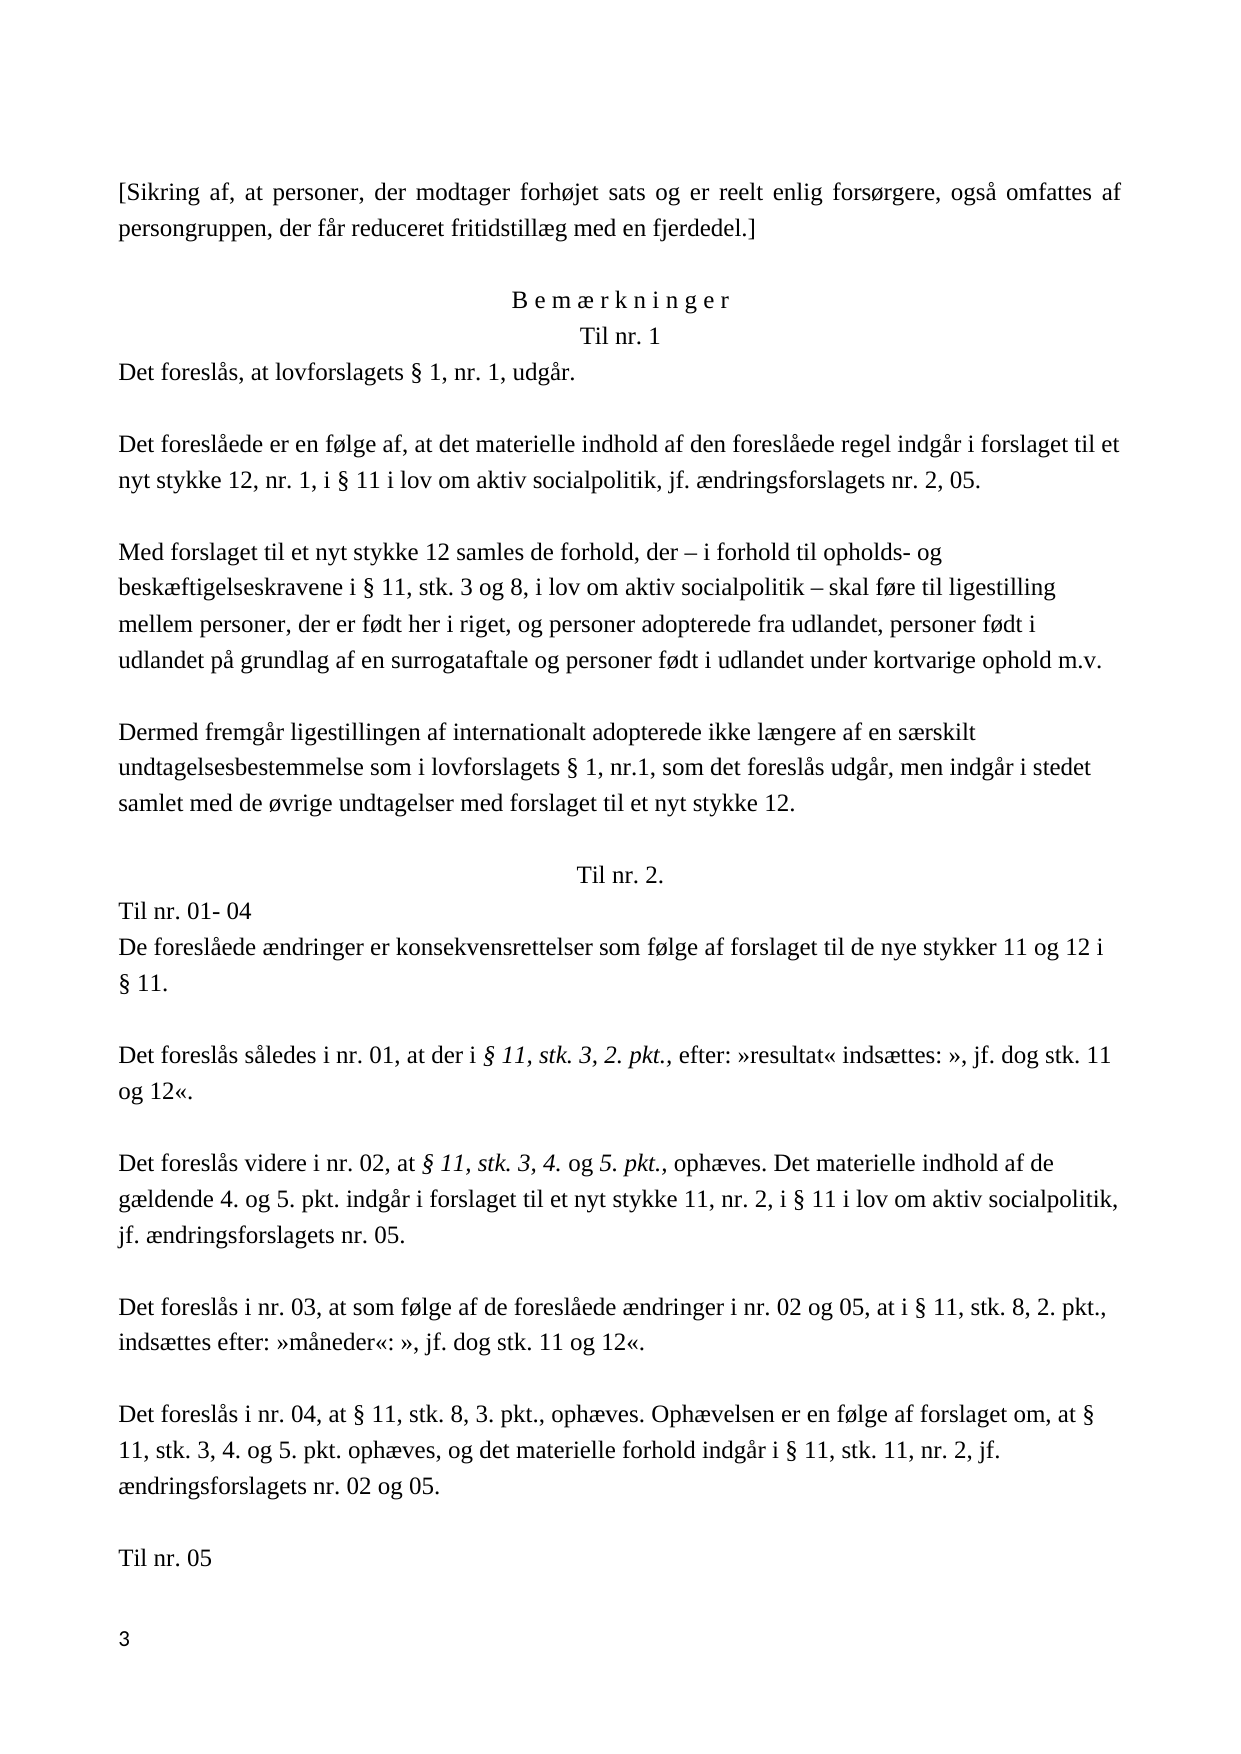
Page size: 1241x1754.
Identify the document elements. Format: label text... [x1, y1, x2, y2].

text Det foreslåede er en følge af, at det materielle indhold af den foreslåede regel indgår i forslaget til et nyt stykke 12, nr. 1, i § 11 i lov om aktiv socialpolitik, jf. ændringsforslagets nr. 2, 05. [118, 429, 1122, 493]
text Det foreslås således i nr. 01, at der i § 11, stk. 3, 2. pkt., efter: »resultat« indsættes: », jf. dog stk. 11 og 12«. [118, 1040, 1122, 1105]
text Til nr. 1 [118, 321, 1122, 350]
text Til nr. 05 [118, 1543, 1122, 1572]
text Det foreslås, at lovforslagets § 1, nr. 1, udgår. [118, 357, 1122, 386]
text Det foreslås i nr. 04, at § 11, stk. 8, 3. pkt., ophæves. Ophævelsen er en følge af forslaget om, at § 11, stk. 3, 4. og 5. pkt. ophæves, og det materielle forhold indgår i § 11, stk. 11, nr. 2, jf. ændringsforslagets nr. 02 og 05. [118, 1399, 1122, 1500]
text Til nr. 01- 04 [118, 896, 1122, 925]
text Det foreslås videre i nr. 02, at § 11, stk. 3, 4. og 5. pkt., ophæves. Det materielle indhold af de gældende 4. og 5. pkt. indgår i forslaget til et nyt stykke 11, nr. 2, i § 11 i lov om aktiv socialpolitik, jf. ændringsforslagets nr. 05. [118, 1148, 1122, 1248]
text B e m æ r k n i n g e r [118, 285, 1122, 314]
text De foreslåede ændringer er konsekvensrettelser som følge af forslaget til de nye stykker 11 og 12 i § 11. [118, 932, 1122, 997]
text Med forslaget til et nyt stykke 12 samles de forhold, der – i forhold til opholds- og beskæftigelseskravene i § 11, stk. 3 og 8, i lov om aktiv socialpolitik – skal føre til ligestilling mellem personer, der er født her i riget, og personer adopterede fra udlandet, personer født i udlandet på grundlag af en surrogataftale og personer født i udlandet under kortvarige ophold m.v. [118, 537, 1122, 673]
text Dermed fremgår ligestillingen af internationalt adopterede ikke længere af en særskilt undtagelsesbestemmelse som i lovforslagets § 1, nr.1, som det foreslås udgår, men indgår i stedet samlet med de øvrige undtagelser med forslaget til et nyt stykke 12. [118, 717, 1122, 817]
text Til nr. 2. [118, 860, 1122, 889]
text Det foreslås i nr. 03, at som følge af de foreslåede ændringer i nr. 02 og 05, at i § 11, stk. 8, 2. pkt., indsættes efter: »måneder«: », jf. dog stk. 11 og 12«. [118, 1292, 1122, 1356]
text [Sikring af, at personer, der modtager forhøjet sats og er reelt enlig forsørgere, også omfattes af persongruppen, der får reduceret fritidstillæg med en fjerdedel.] [118, 177, 1122, 242]
